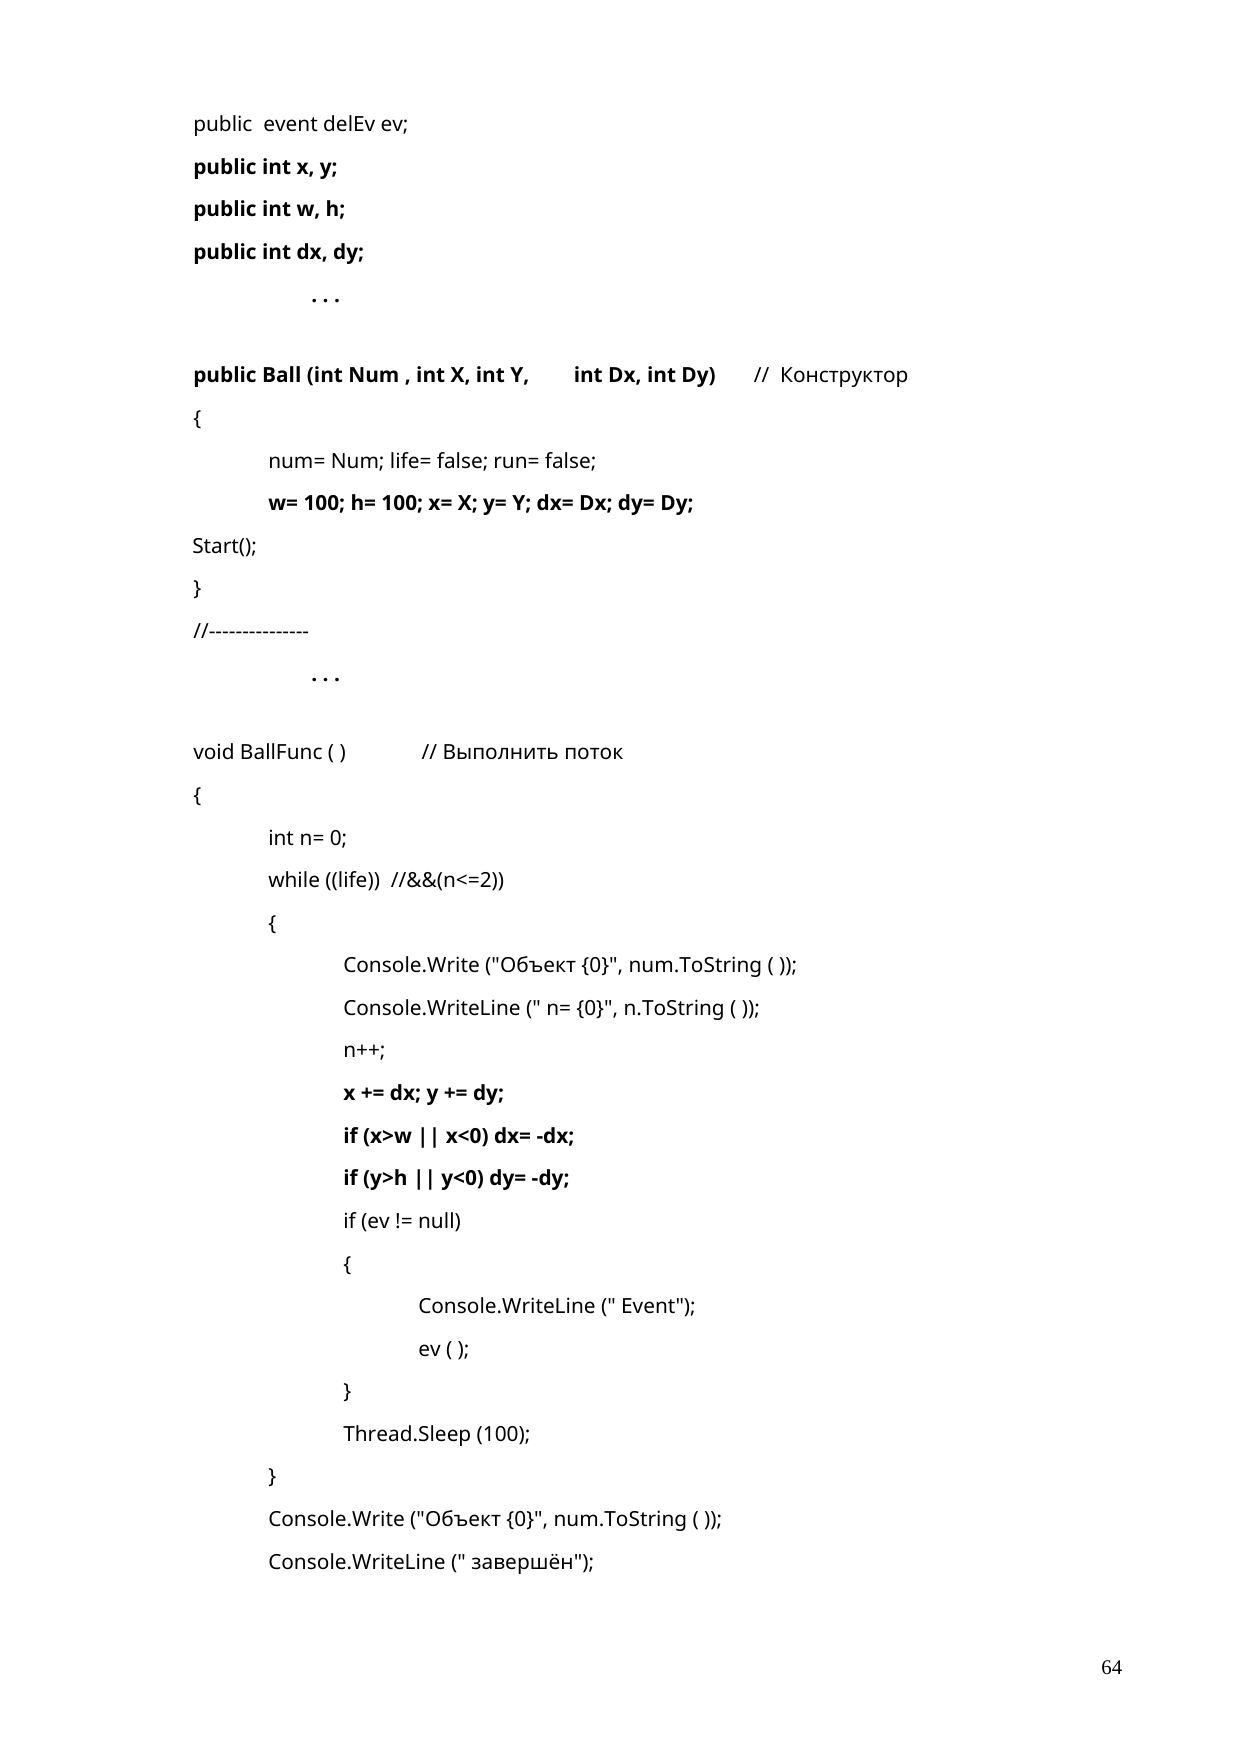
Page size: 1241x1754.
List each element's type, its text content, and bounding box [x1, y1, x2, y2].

text if (y>h || y<0) dy= -dy; [118, 1163, 1122, 1192]
text } [118, 573, 1122, 602]
text Thread.Sleep (100); [118, 1419, 1122, 1447]
text while ((life)) //&&(n<=2)) [118, 865, 1122, 894]
text } [118, 1462, 1122, 1490]
text { [118, 780, 1122, 808]
text public int dx, dy; [118, 237, 1122, 266]
text Console.WriteLine (" n= {0}", n.ToString ( )); [118, 993, 1122, 1021]
text ev ( ); [118, 1334, 1122, 1362]
text w= 100; h= 100; x= X; y= Y; dx= Dx; dy= Dy; [118, 488, 1122, 517]
text if (x>w || x<0) dx= -dx; [118, 1121, 1122, 1149]
text { [118, 1249, 1122, 1277]
text public int w, h; [118, 194, 1122, 223]
text . . . [118, 280, 1122, 308]
text Console.Write ("Объект {0}", num.ToString ( )); [118, 1504, 1122, 1533]
text //--------------- [118, 616, 1122, 644]
text public Ball (int Num , int X, int Y, int Dx, int Dy) // Конструктор [118, 361, 1122, 389]
text public event delEv ev; [118, 109, 1122, 138]
text Console.Write ("Объект {0}", num.ToString ( )); [118, 950, 1122, 979]
text num= Num; life= false; run= false; [118, 446, 1122, 474]
text void BallFunc ( ) // Выполнить поток [118, 737, 1122, 766]
text Console.WriteLine (" завершён"); [118, 1547, 1122, 1575]
text n++; [118, 1036, 1122, 1064]
text { [118, 908, 1122, 936]
text Console.WriteLine (" Event"); [118, 1291, 1122, 1320]
text { [118, 403, 1122, 432]
text } [118, 1376, 1122, 1405]
text int n= 0; [118, 823, 1122, 851]
text public int x, y; [118, 152, 1122, 180]
text Start(); [118, 531, 1122, 559]
text x += dx; y += dy; [118, 1078, 1122, 1107]
text . . . [118, 659, 1122, 687]
text if (ev != null) [118, 1206, 1122, 1234]
